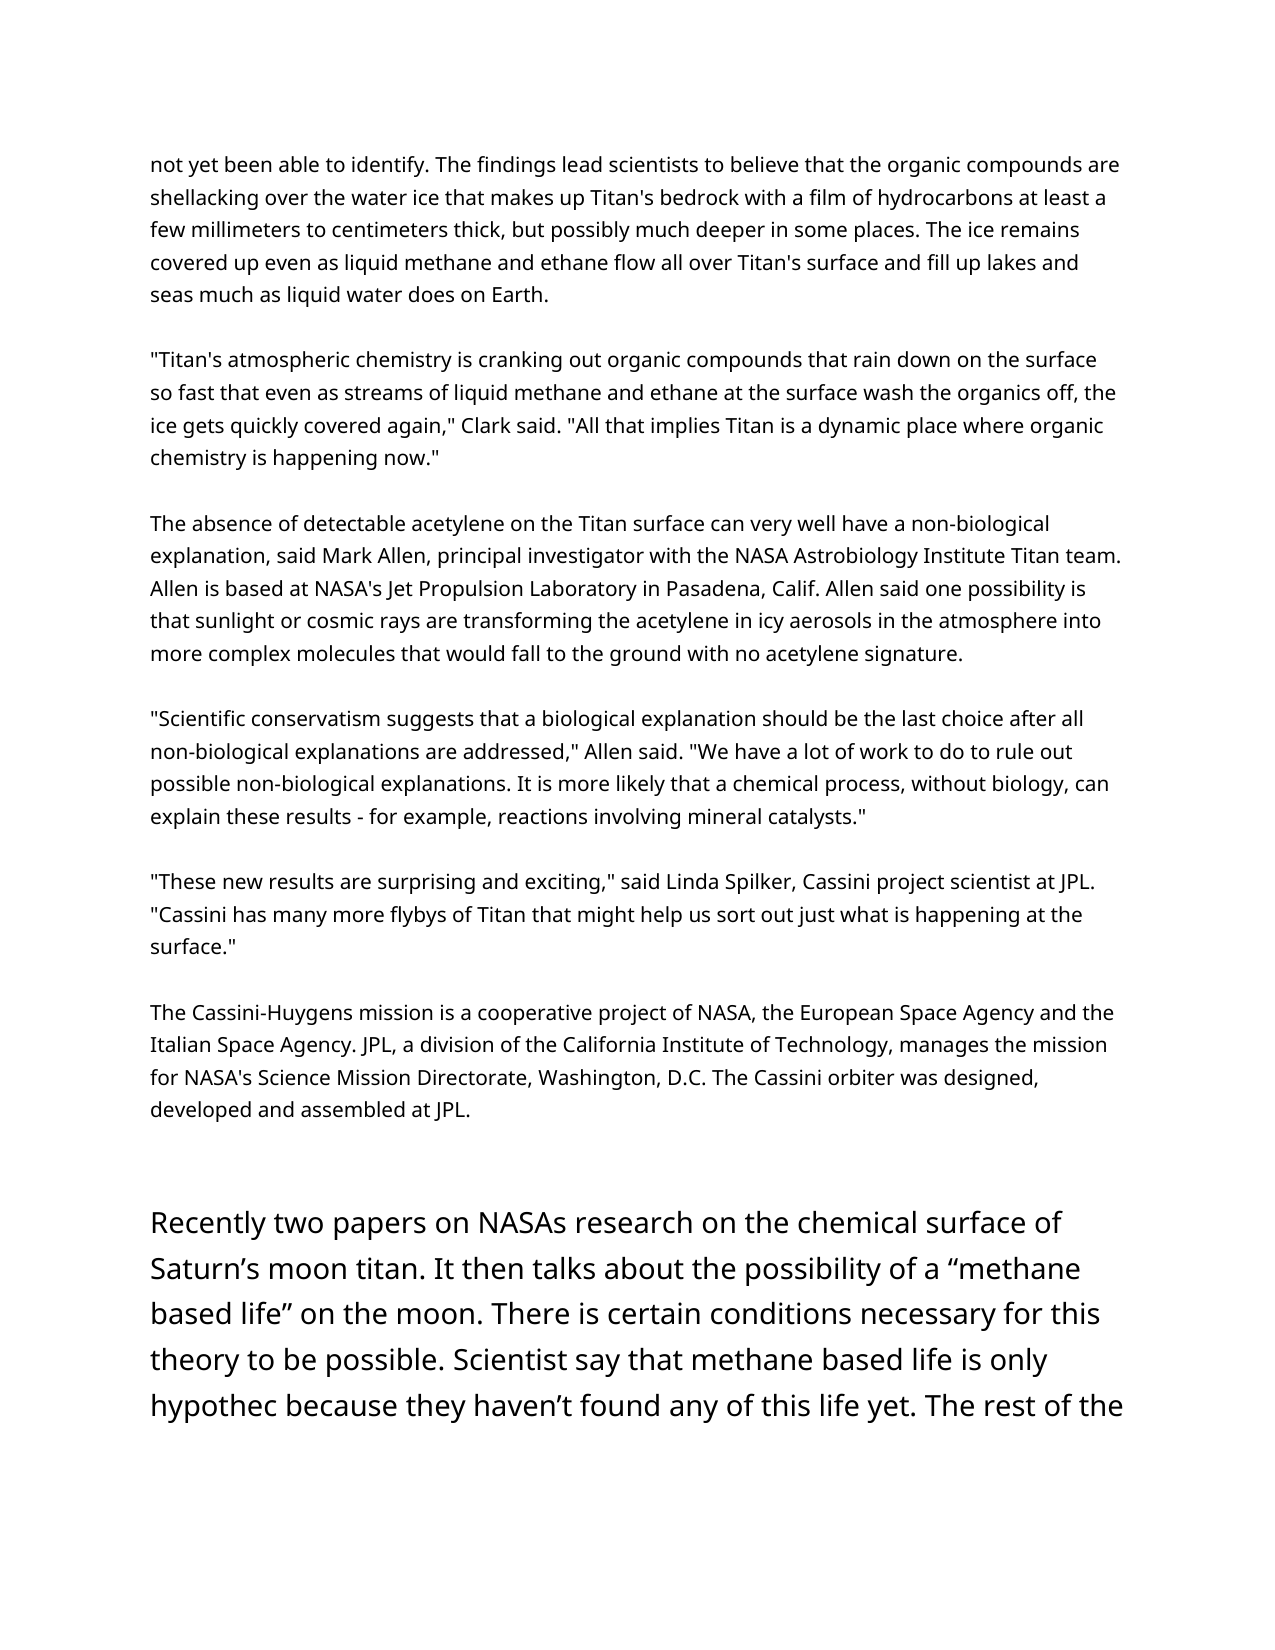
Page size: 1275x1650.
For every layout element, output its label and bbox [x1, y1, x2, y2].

text [150, 1202, 1125, 1424]
text [150, 150, 1125, 1124]
